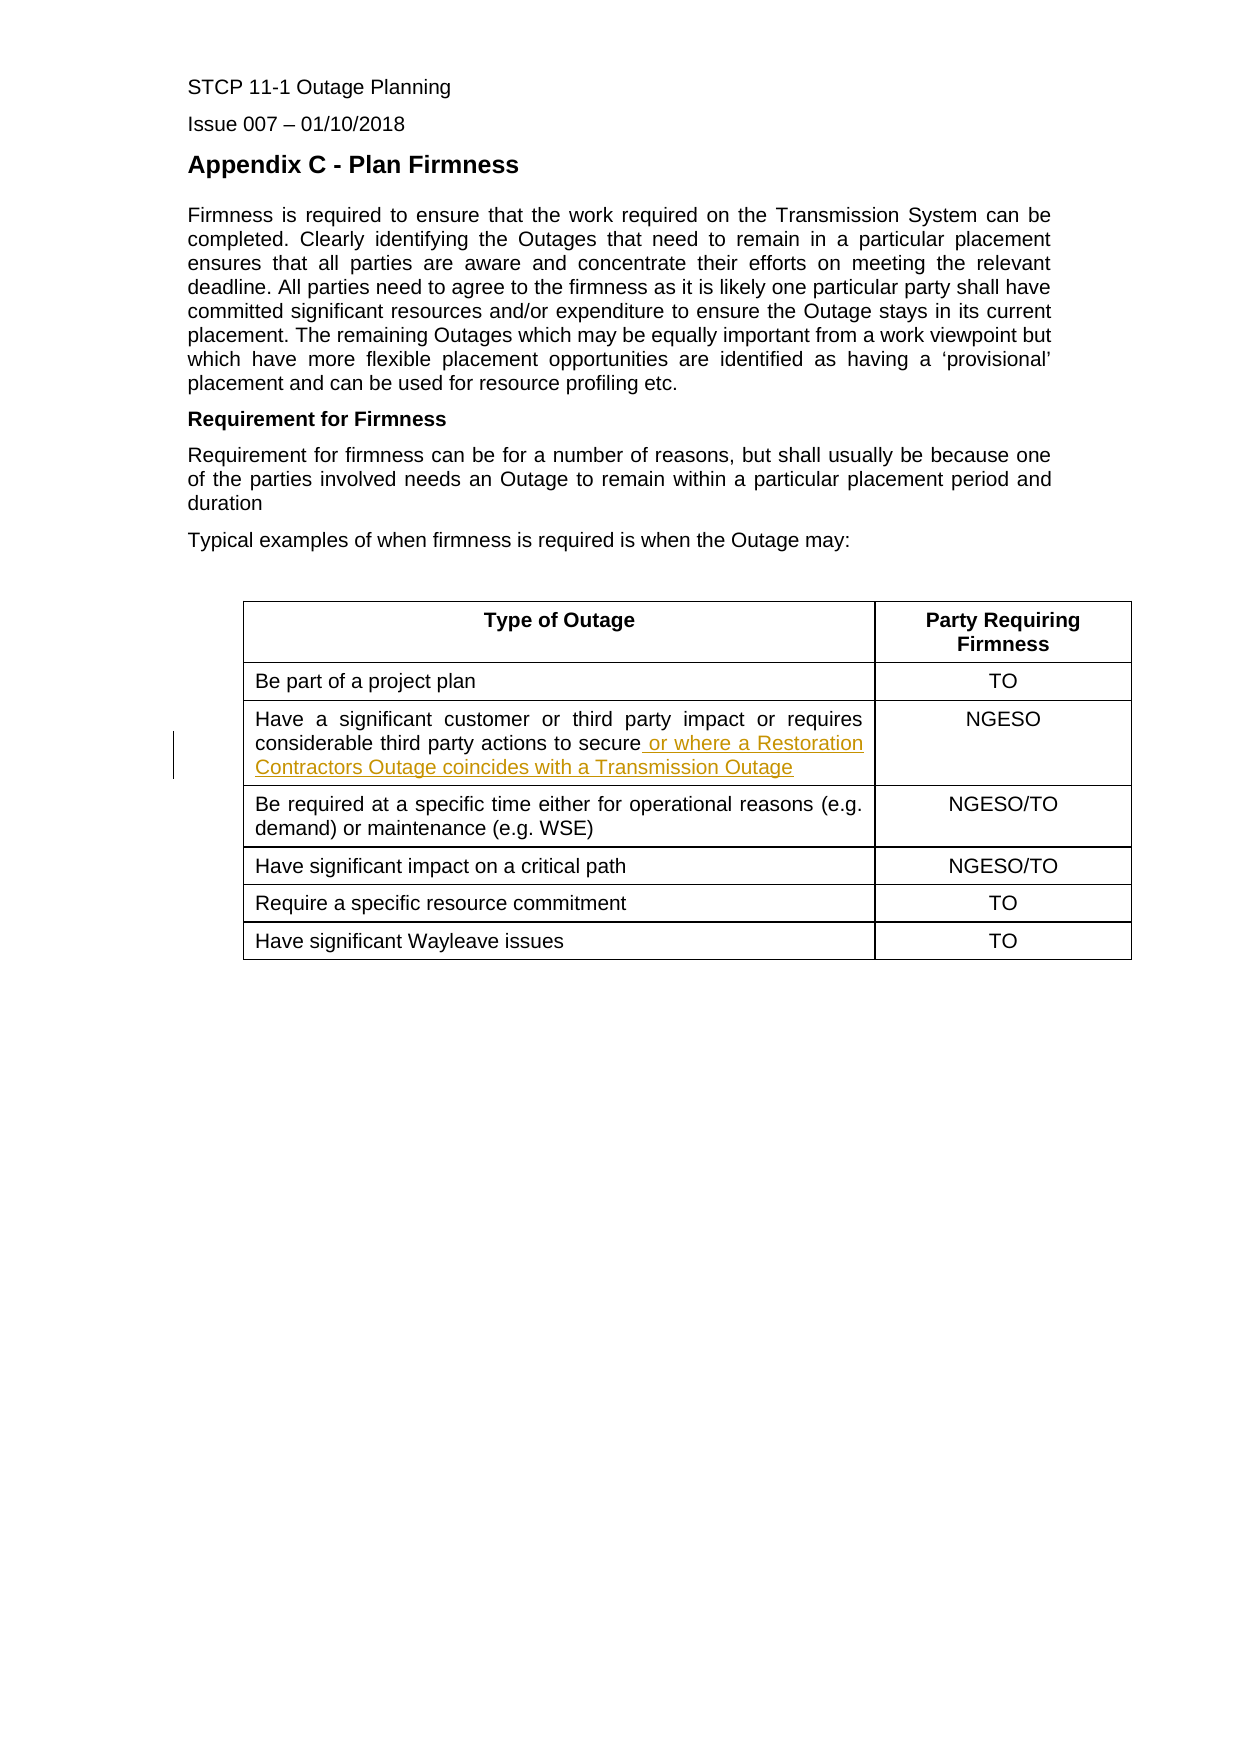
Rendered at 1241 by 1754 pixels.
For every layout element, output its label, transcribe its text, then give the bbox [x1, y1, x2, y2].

table_cell Be part of a project plan [244, 663, 874, 699]
table_cell NGESO [876, 701, 1131, 785]
table_cell TO [876, 885, 1131, 921]
table_cell NGESO/TO [876, 848, 1131, 884]
table_header Type of Outage [244, 602, 874, 662]
table_cell Have a significant customer or third party impact or requires considerable third party actions to secure [244, 701, 874, 785]
text Appendix C - Plan Firmness [187, 150, 1053, 179]
text Requirement for Firmness [187, 407, 1053, 431]
text Firmness is required to ensure that the work required on the Transmission System can be completed. Clearly identifying the Outages that need to remain in a particular placement ensures that all parties are aware and concentrate their efforts on meeting the relevant deadline. All parties need to agree to the firmness as it is likely one particular party shall have committed significant resources and/or expenditure to ensure the Outage stays in its current placement. The remaining Outages which may be equally important from a work viewpoint but which have more flexible placement opportunities are identified as having a ‘provisional’ placement and can be used for resource profiling etc. [187, 203, 1053, 394]
text Requirement for firmness can be for a number of reasons, but shall usually be because one of the parties involved needs an Outage to remain within a particular placement period and duration [187, 443, 1053, 515]
table_cell Be required at a specific time either for operational reasons (e.g. demand) or maintenance (e.g. WSE) [244, 786, 874, 846]
table_header Party Requiring Firmness [876, 602, 1131, 662]
table_cell Have significant Wayleave issues [244, 923, 874, 959]
table_cell Require a specific resource commitment [244, 885, 874, 921]
table_cell Have significant impact on a critical path [244, 848, 874, 884]
text Typical examples of when firmness is required is when the Outage may: [187, 528, 1053, 552]
table_cell NGESO/TO [876, 786, 1131, 846]
table_cell TO [876, 923, 1131, 959]
table_cell TO [876, 663, 1131, 699]
